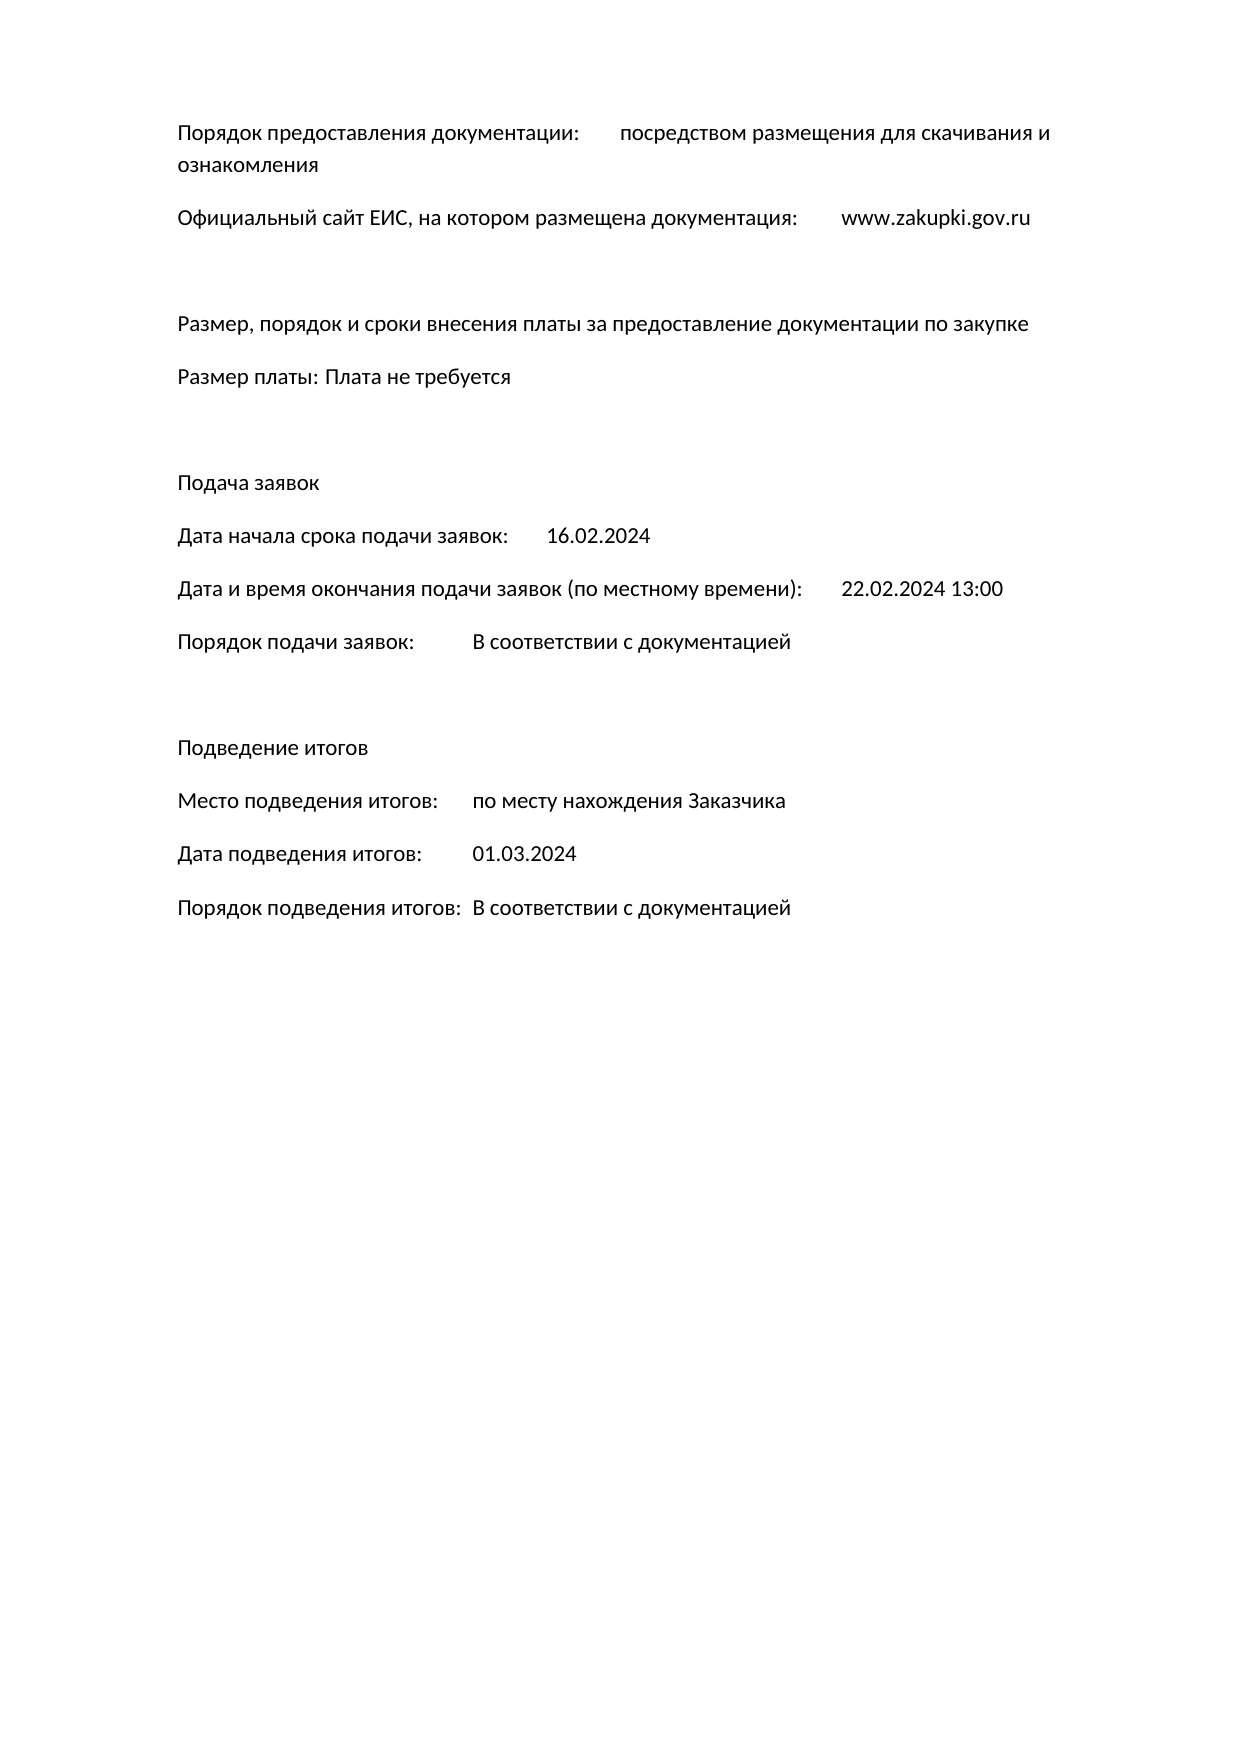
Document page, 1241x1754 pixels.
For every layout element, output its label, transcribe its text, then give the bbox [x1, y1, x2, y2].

text Подведение итогов [177, 733, 1152, 762]
text Порядок подведения итогов: В соответствии с документацией [177, 893, 1152, 921]
text Размер, порядок и сроки внесения платы за предоставление документации по закупке [177, 309, 1152, 337]
text Место подведения итогов: по месту нахождения Заказчика [177, 787, 1152, 814]
text Подача заявок [177, 468, 1152, 496]
text Дата начала срока подачи заявок: 16.02.2024 [177, 521, 1152, 549]
text Официальный сайт ЕИС, на котором размещена документация: www.zakupki.gov.ru [177, 203, 1152, 231]
text Размер платы: Плата не требуется [177, 362, 1152, 390]
text Дата подведения итогов: 01.03.2024 [177, 839, 1152, 868]
text Порядок подачи заявок: В соответствии с документацией [177, 627, 1152, 656]
text Порядок предоставления документации: посредством размещения для скачивания и ознакомления [177, 118, 1152, 178]
text Дата и время окончания подачи заявок (по местному времени): 22.02.2024 13:00 [177, 574, 1152, 602]
